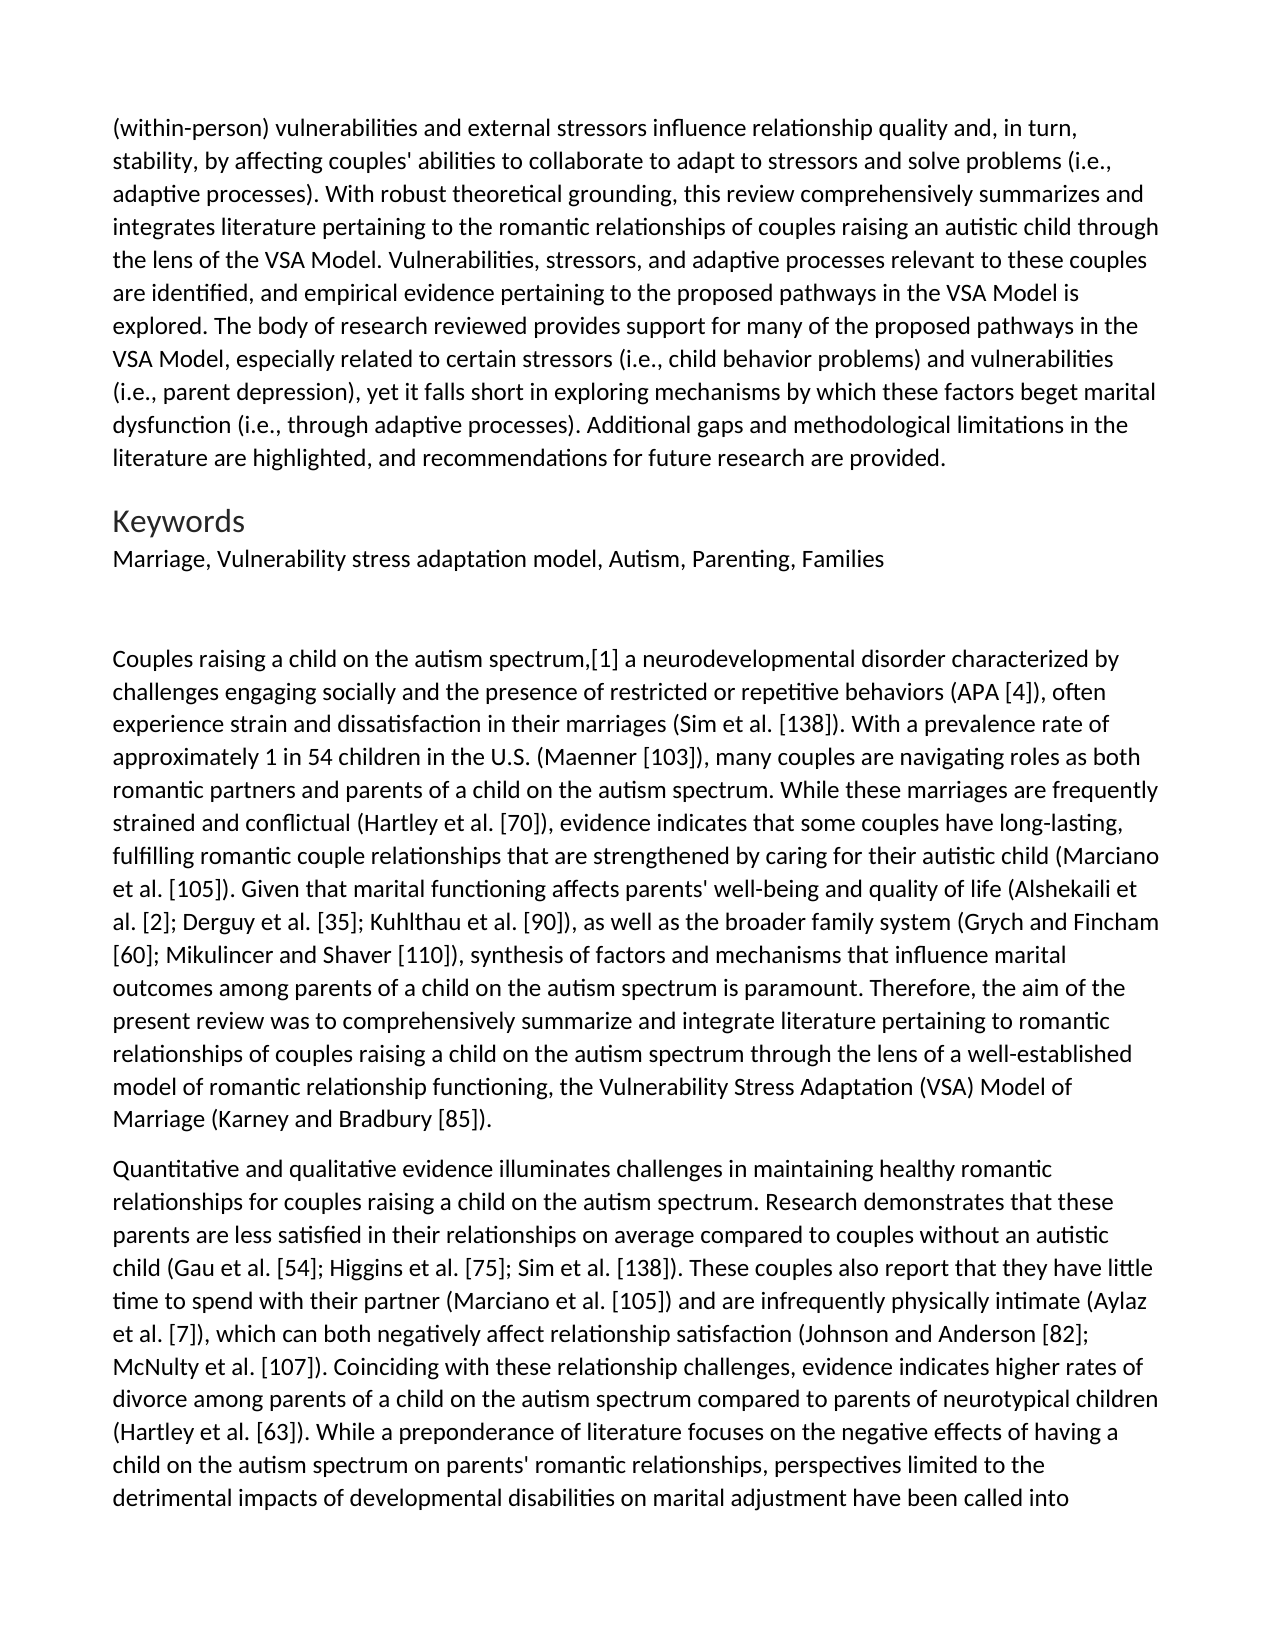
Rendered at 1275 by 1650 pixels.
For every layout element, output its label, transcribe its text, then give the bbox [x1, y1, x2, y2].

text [112, 1153, 1162, 1513]
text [112, 112, 1162, 472]
text Couples raising a child on the autism spectrum,[1] a neurodevelopmental disorder characterized by challenges engaging socially and the presence of restricted or repetitive behaviors (APA [4]), often experience strain and dissatisfaction in their marriages (Sim et al. [138]). With a prevalence rate of approximately 1 in 54 children in the U.S. (Maenner [103]), many couples are navigating roles as both romantic partners and parents of a child on the autism spectrum. While these marriages are frequently strained and conflictual (Hartley et al. [70]), evidence indicates that some couples have long-lasting, fulfilling romantic couple relationships that are strengthened by caring for their autistic child (Marciano et al. [105]). Given that marital functioning affects parents' well-being and quality of life (Alshekaili et al. [2]; Derguy et al. [35]; Kuhlthau et al. [90]), as well as the broader family system (Grych and Fincham [60]; Mikulincer and Shaver [110]), synthesis of factors and mechanisms that influence marital outcomes among parents of a child on the autism spectrum is paramount. Therefore, the aim of the present review was to comprehensively summarize and integrate literature pertaining to romantic relationships of couples raising a child on the autism spectrum through the lens of a well-established model of romantic relationship functioning, the Vulnerability Stress Adaptation (VSA) Model of Marriage (Karney and Bradbury [85]). [112, 643, 1162, 1134]
subtitle Keywords [112, 499, 1162, 540]
text Marriage, Vulnerability stress adaptation model, Autism, Parenting, Families [112, 543, 1162, 574]
